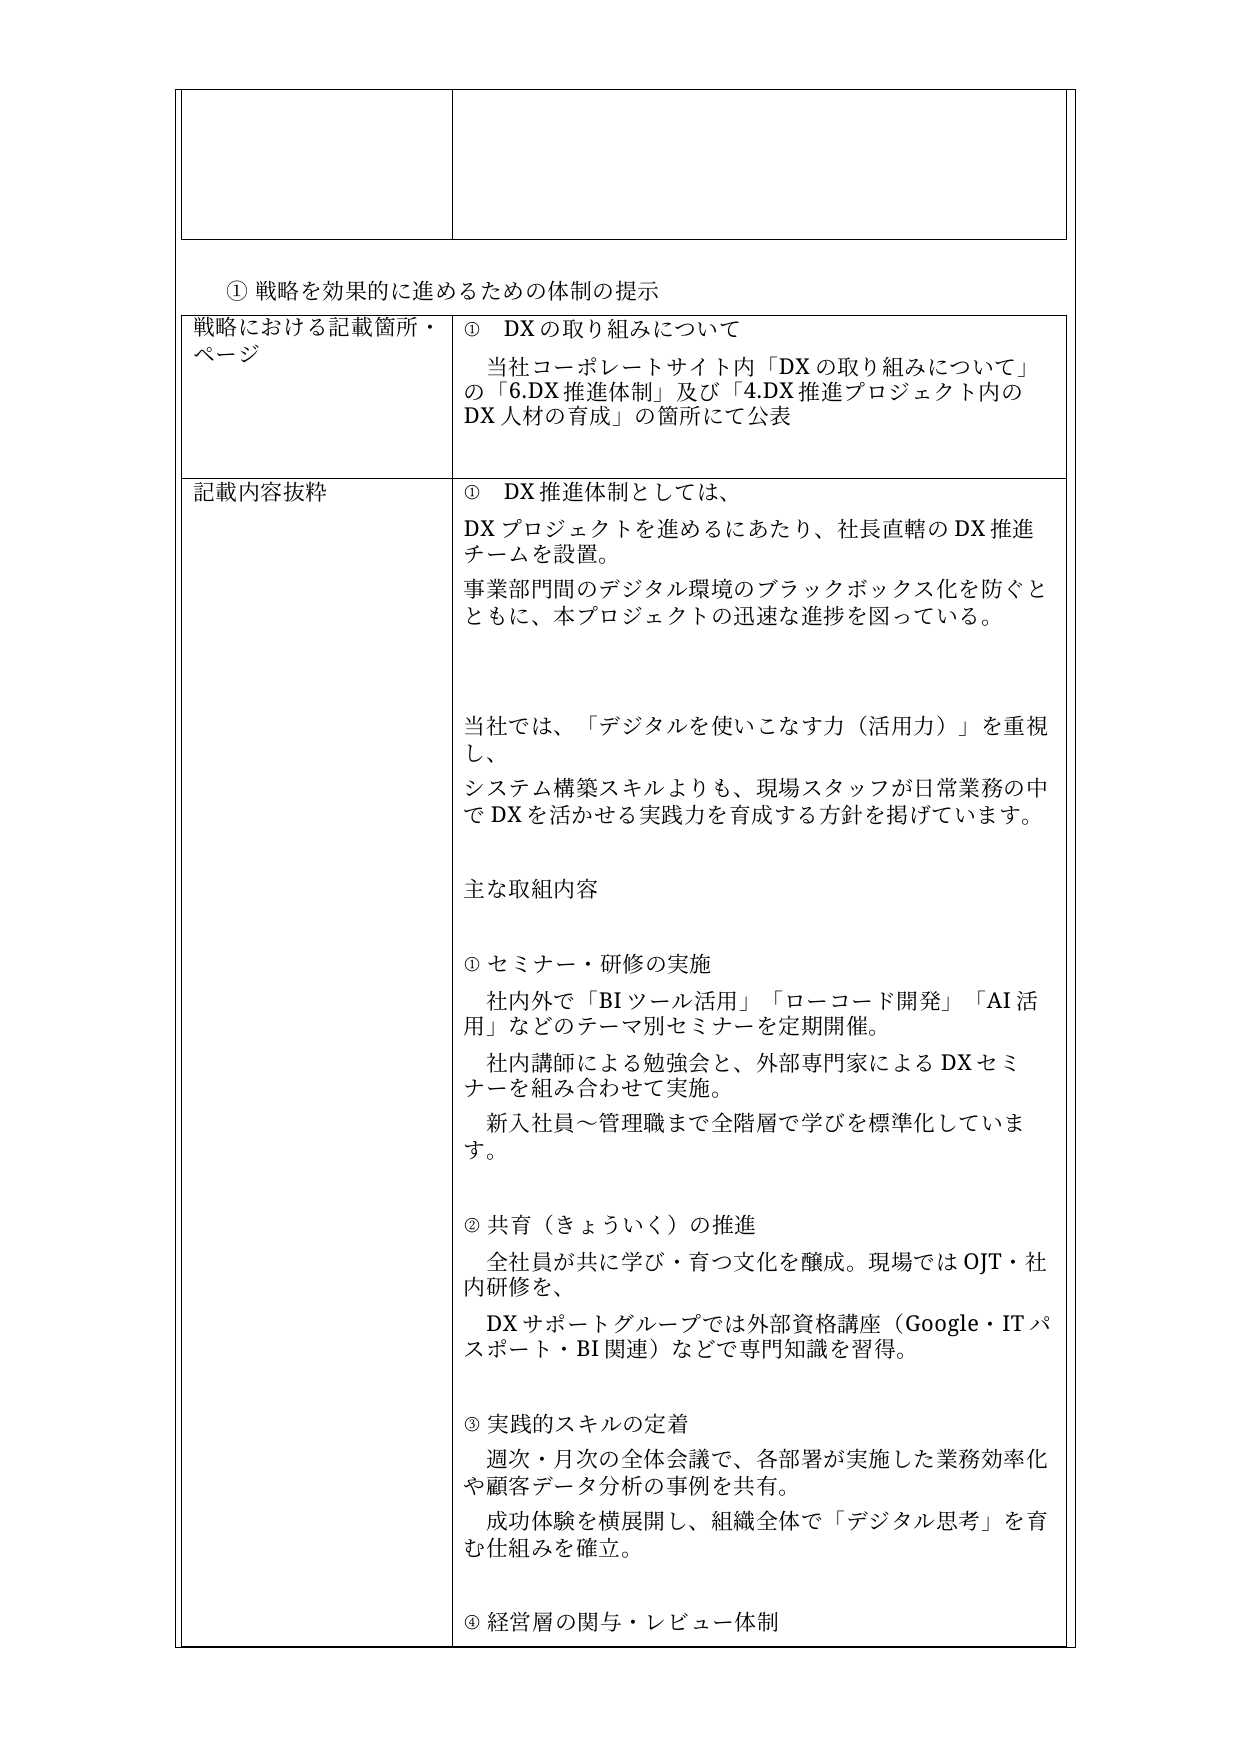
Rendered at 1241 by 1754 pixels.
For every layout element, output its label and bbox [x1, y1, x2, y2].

table_cell [176, 90, 1075, 1647]
